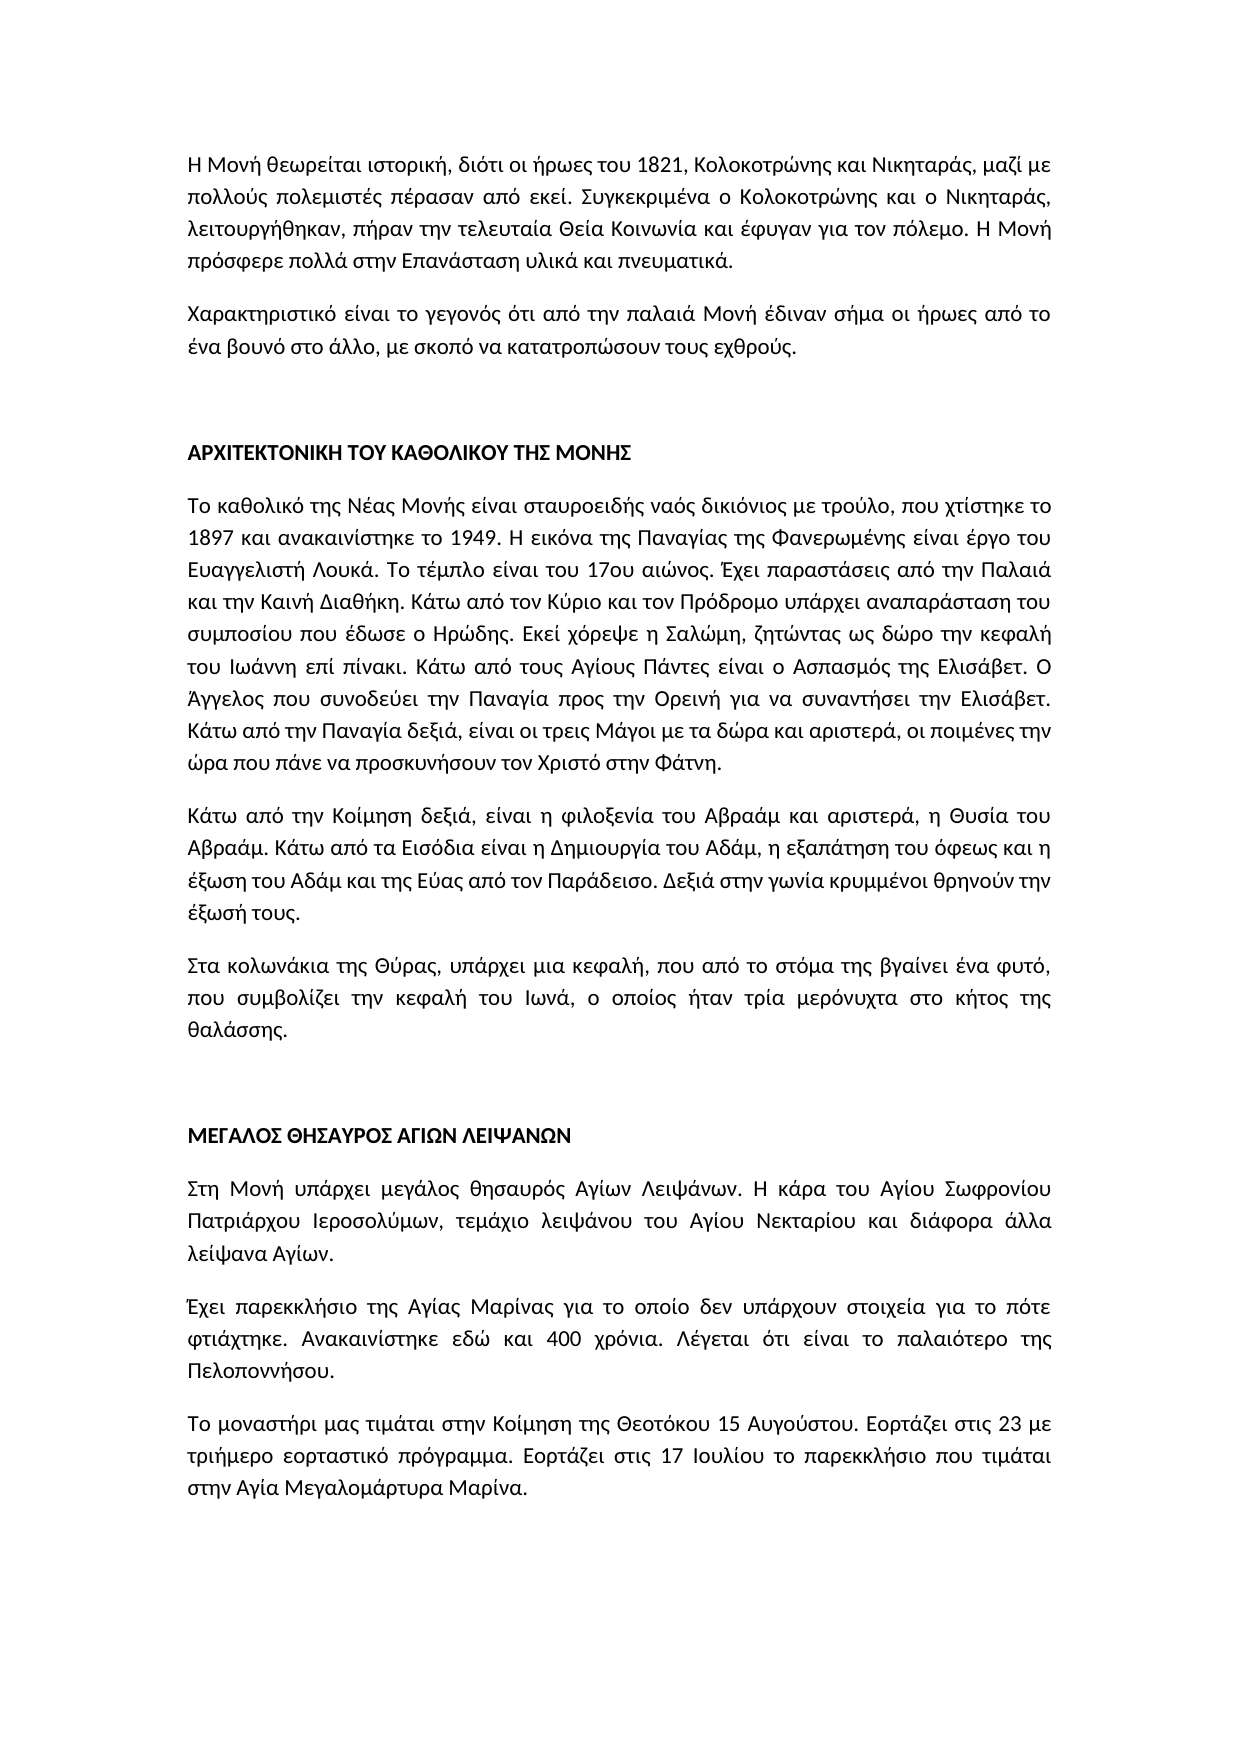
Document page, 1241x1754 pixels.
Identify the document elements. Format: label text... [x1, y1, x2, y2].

text Στα κολωνάκια της Θύρας, υπάρχει μια κεφαλή, που από το στόμα της βγαίνει ένα φυτό, που συμβολίζει την κεφαλή του Ιωνά, ο οποίος ήταν τρία μερόνυχτα στο κήτος της θαλάσσης. [187, 951, 1053, 1043]
text Κάτω από την Κοίμηση δεξιά, είναι η φιλοξενία του Αβραάμ και αριστερά, η Θυσία του Αβραάμ. Κάτω από τα Εισόδια είναι η Δημιουργία του Αδάμ, η εξαπάτηση του όφεως και η έξωση του Αδάμ και της Εύας από τον Παράδεισο. Δεξιά στην γωνία κρυμμένοι θρηνούν την έξωσή τους. [187, 801, 1053, 926]
text Στη Μονή υπάρχει μεγάλος θησαυρός Αγίων Λειψάνων. Η κάρα του Αγίου Σωφρονίου Πατριάρχου Ιεροσολύμων, τεμάχιο λειψάνου του Αγίου Νεκταρίου και διάφορα άλλα λείψανα Αγίων. [187, 1174, 1053, 1267]
text Η Μονή θεωρείται ιστορική, διότι οι ήρωες του 1821, Κολοκοτρώνης και Νικηταράς, μαζί με πολλούς πολεμιστές πέρασαν από εκεί. Συγκεκριμένα ο Κολοκοτρώνης και ο Νικηταράς, λειτουργήθηκαν, πήραν την τελευταία Θεία Κοινωνία και έφυγαν για τον πόλεμο. Η Μονή πρόσφερε πολλά στην Επανάσταση υλικά και πνευματικά. [187, 150, 1053, 274]
text Έχει παρεκκλήσιο της Αγίας Μαρίνας για το οποίο δεν υπάρχουν στοιχεία για το πότε φτιάχτηκε. Ανακαινίστηκε εδώ και 400 χρόνια. Λέγεται ότι είναι το παλαιότερο της Πελοποννήσου. [187, 1292, 1053, 1384]
text Το μοναστήρι μας τιμάται στην Κοίμηση της Θεοτόκου 15 Αυγούστου. Εορτάζει στις 23 με τριήμερο εορταστικό πρόγραμμα. Εορτάζει στις 17 Ιουλίου το παρεκκλήσιο που τιμάται στην Αγία Μεγαλομάρτυρα Μαρίνα. [187, 1409, 1053, 1502]
text Χαρακτηριστικό είναι το γεγονός ότι από την παλαιά Μονή έδιναν σήμα οι ήρωες από το ένα βουνό στο άλλο, με σκοπό να κατατροπώσουν τους εχθρούς. [187, 299, 1053, 360]
text ΑΡΧΙΤΕΚΤΟΝΙΚΗ ΤΟΥ ΚΑΘΟΛΙΚΟΥ ΤΗΣ ΜΟΝΗΣ [187, 438, 1053, 466]
text Το καθολικό της Νέας Μονής είναι σταυροειδής ναός δικιόνιος με τρούλο, που χτίστηκε το 1897 και ανακαινίστηκε το 1949. Η εικόνα της Παναγίας της Φανερωμένης είναι έργο του Ευαγγελιστή Λουκά. Το τέμπλο είναι του 17ου αιώνος. Έχει παραστάσεις από την Παλαιά και την Καινή Διαθήκη. Κάτω από τον Κύριο και τον Πρόδρομο υπάρχει αναπαράσταση του συμποσίου που έδωσε ο Ηρώδης. Εκεί χόρεψε η Σαλώμη, ζητώντας ως δώρο την κεφαλή του Ιωάννη επί πίνακι. Κάτω από τους Αγίους Πάντες είναι ο Ασπασμός της Ελισάβετ. Ο Άγγελος που συνοδεύει την Παναγία προς την Ορεινή για να συναντήσει την Ελισάβετ. Κάτω από την Παναγία δεξιά, είναι οι τρεις Μάγοι με τα δώρα και αριστερά, οι ποιμένες την ώρα που πάνε να προσκυνήσουν τον Χριστό στην Φάτνη. [187, 491, 1053, 776]
text ΜΕΓΑΛΟΣ ΘΗΣΑΥΡΟΣ ΑΓΙΩΝ ΛΕΙΨΑΝΩΝ [187, 1121, 1053, 1149]
